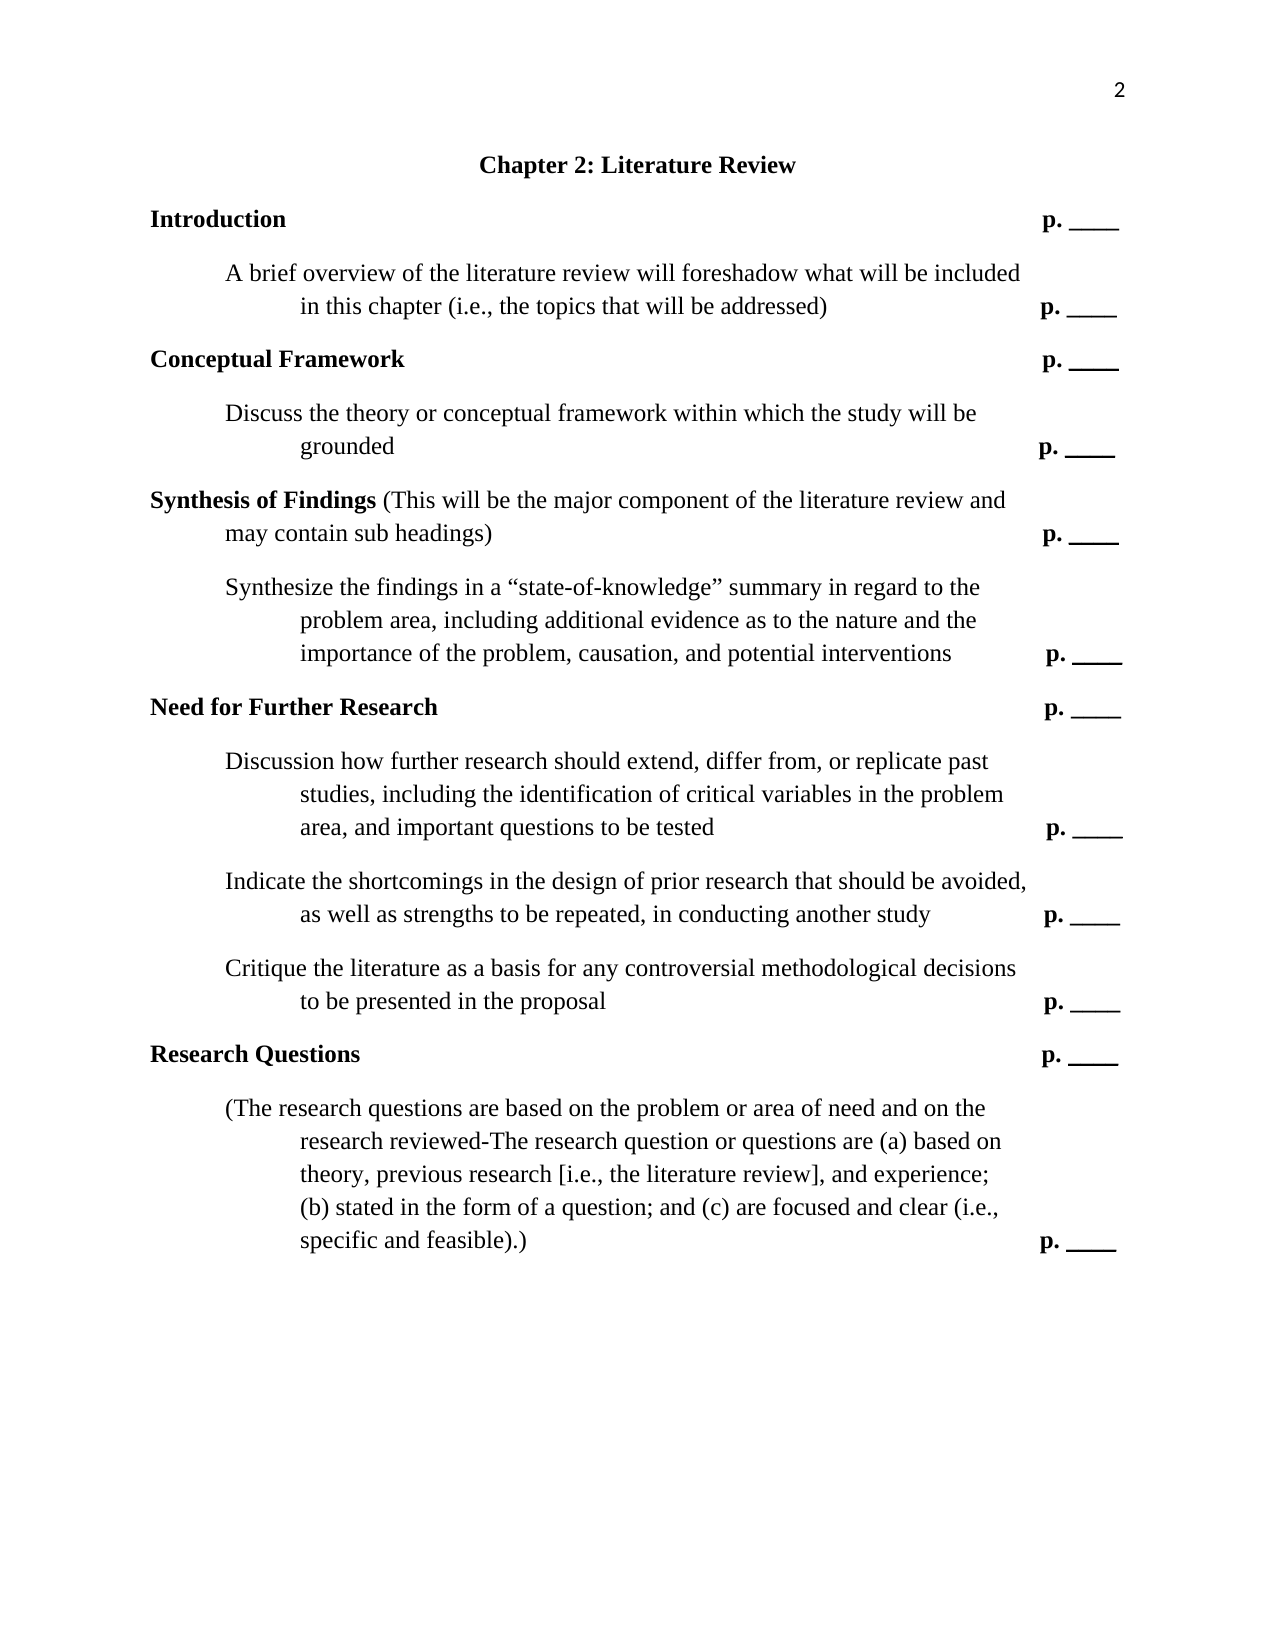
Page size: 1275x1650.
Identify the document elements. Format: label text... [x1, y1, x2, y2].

text Need for Further Research p. ____ [150, 692, 1125, 721]
text Conceptual Framework p. ____ [150, 344, 1125, 373]
text Synthesis of Findings (This will be the major component of the literature review and may contain sub headings) p. ____ [150, 485, 1125, 547]
text Research Questions p. ____ [150, 1039, 1125, 1068]
text (The research questions are based on the problem or area of need and on the research reviewed-The research question or questions are (a) based on theory, previous research [i.e., the literature review], and experience; (b) stated in the form of a question; and (c) are focused and clear (i.e., specific and feasible).) p. ____ [225, 1093, 1125, 1254]
text Chapter 2: Literature Review [150, 150, 1125, 179]
text Critique the literature as a basis for any controversial methodological decisions to be presented in the proposal p. ____ [225, 953, 1125, 1014]
text Discuss the theory or conceptual framework within which the study will be grounded p. ____ [225, 398, 1125, 460]
text Discussion how further research should extend, differ from, or replicate past studies, including the identification of critical variables in the problem area, and important questions to be tested p. ____ [225, 746, 1125, 841]
text A brief overview of the literature review will foreshadow what will be included in this chapter (i.e., the topics that will be addressed) p. ____ [225, 258, 1125, 319]
text Introduction p. ____ [150, 204, 1125, 233]
text Indicate the shortcomings in the design of prior research that should be avoided, as well as strengths to be repeated, in conducting another study p. ____ [225, 866, 1125, 928]
text Synthesize the findings in a “state-of-knowledge” summary in regard to the problem area, including additional evidence as to the nature and the importance of the problem, causation, and potential interventions p. ____ [225, 572, 1125, 667]
